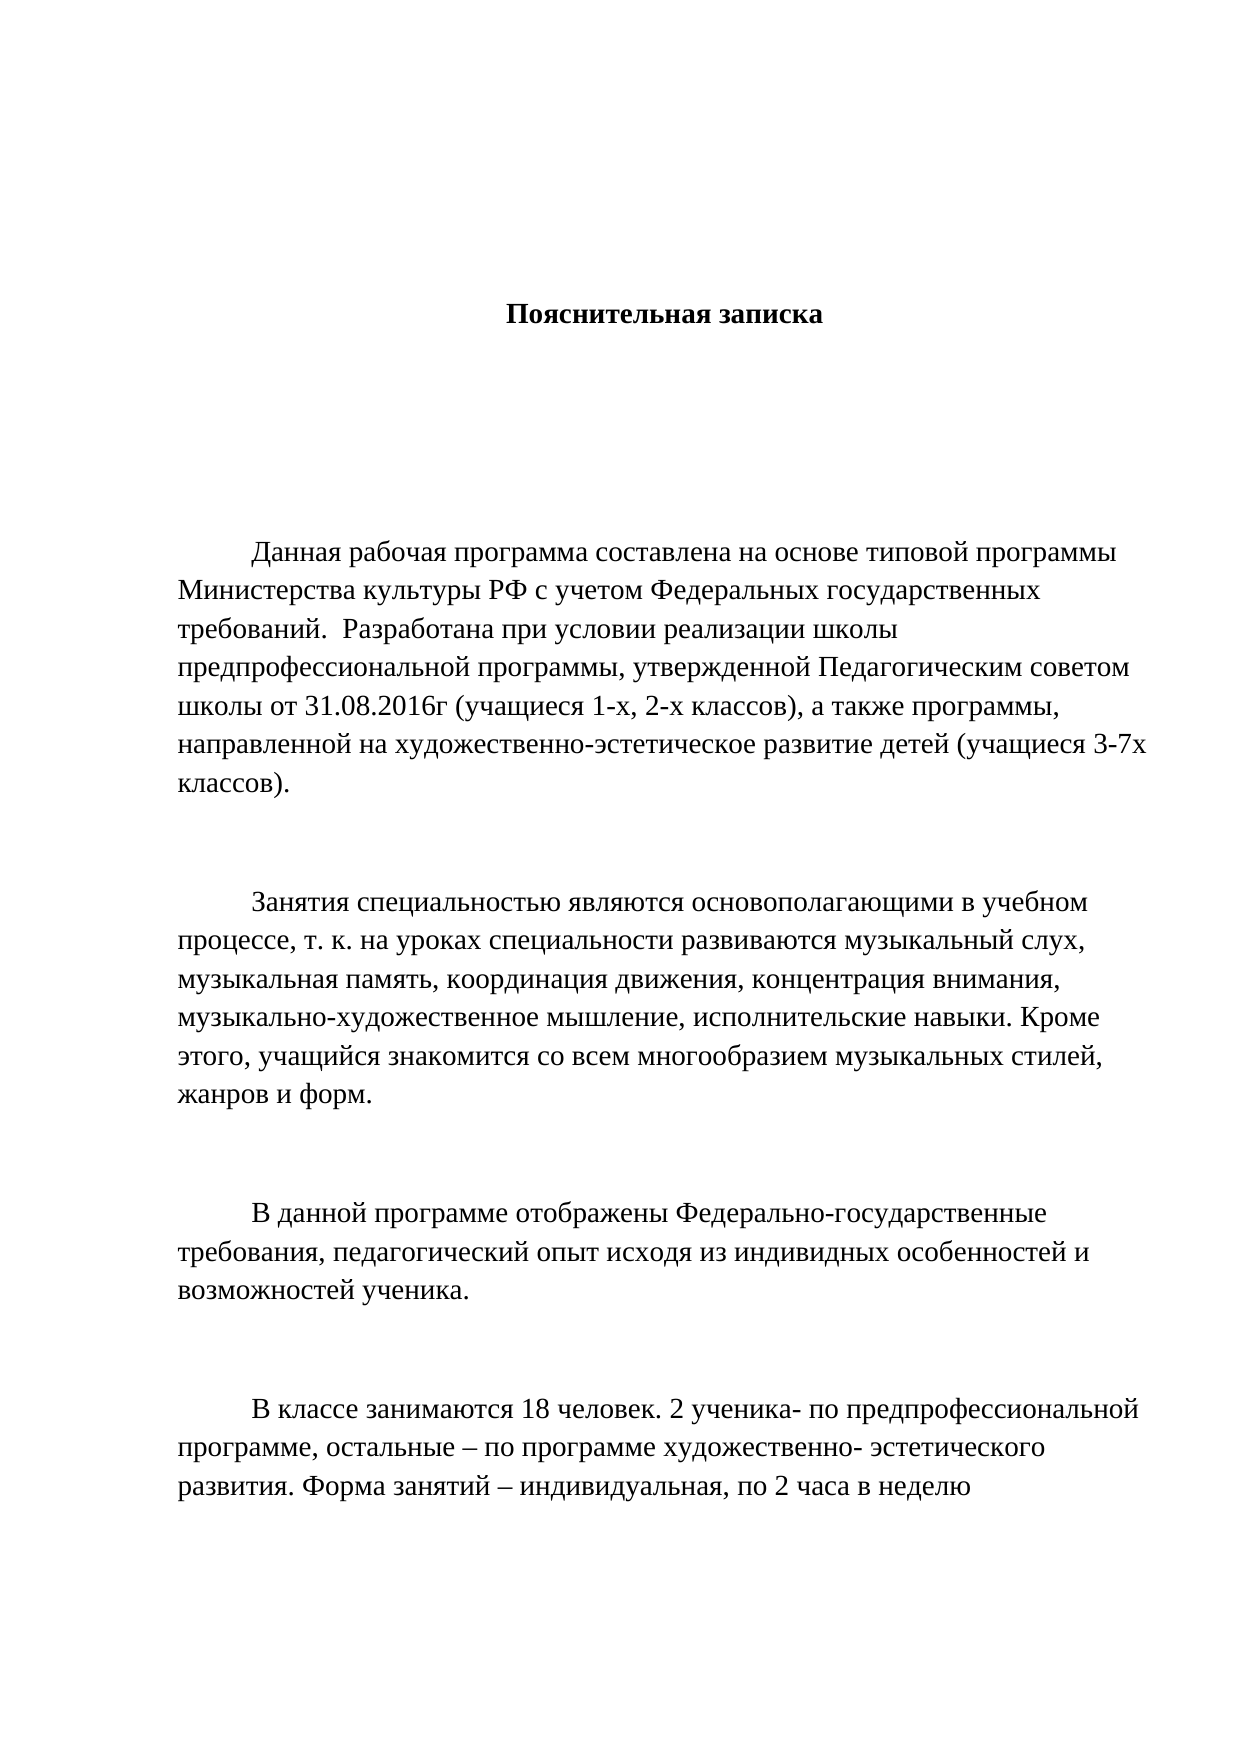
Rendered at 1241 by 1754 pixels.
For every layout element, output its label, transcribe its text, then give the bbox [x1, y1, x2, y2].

text Пояснительная записка [177, 296, 1152, 330]
text В классе занимаются 18 человек. 2 ученика- по предпрофессиональной программе, остальные – по программе художественно- эстетического развития. Форма занятий – индивидуальная, по 2 часа в неделю [177, 1391, 1152, 1502]
text Занятия специальностью являются основополагающими в учебном процессе, т. к. на уроках специальности развиваются музыкальный слух, музыкальная память, координация движения, концентрация внимания, музыкально-художественное мышление, исполнительские навыки. Кроме этого, учащийся знакомится со всем многообразием музыкальных стилей, жанров и форм. [177, 884, 1152, 1110]
text Данная рабочая программа составлена на основе типовой программы Министерства культуры РФ с учетом Федеральных государственных требований. Разработана при условии реализации школы предпрофессиональной программы, утвержденной Педагогическим советом школы от 31.08.2016г (учащиеся 1-х, 2-х классов), а также программы, направленной на художественно-эстетическое развитие детей (учащиеся 3-7х классов). [177, 534, 1152, 798]
text В данной программе отображены Федерально-государственные требования, педагогический опыт исходя из индивидных особенностей и возможностей ученика. [177, 1195, 1152, 1306]
